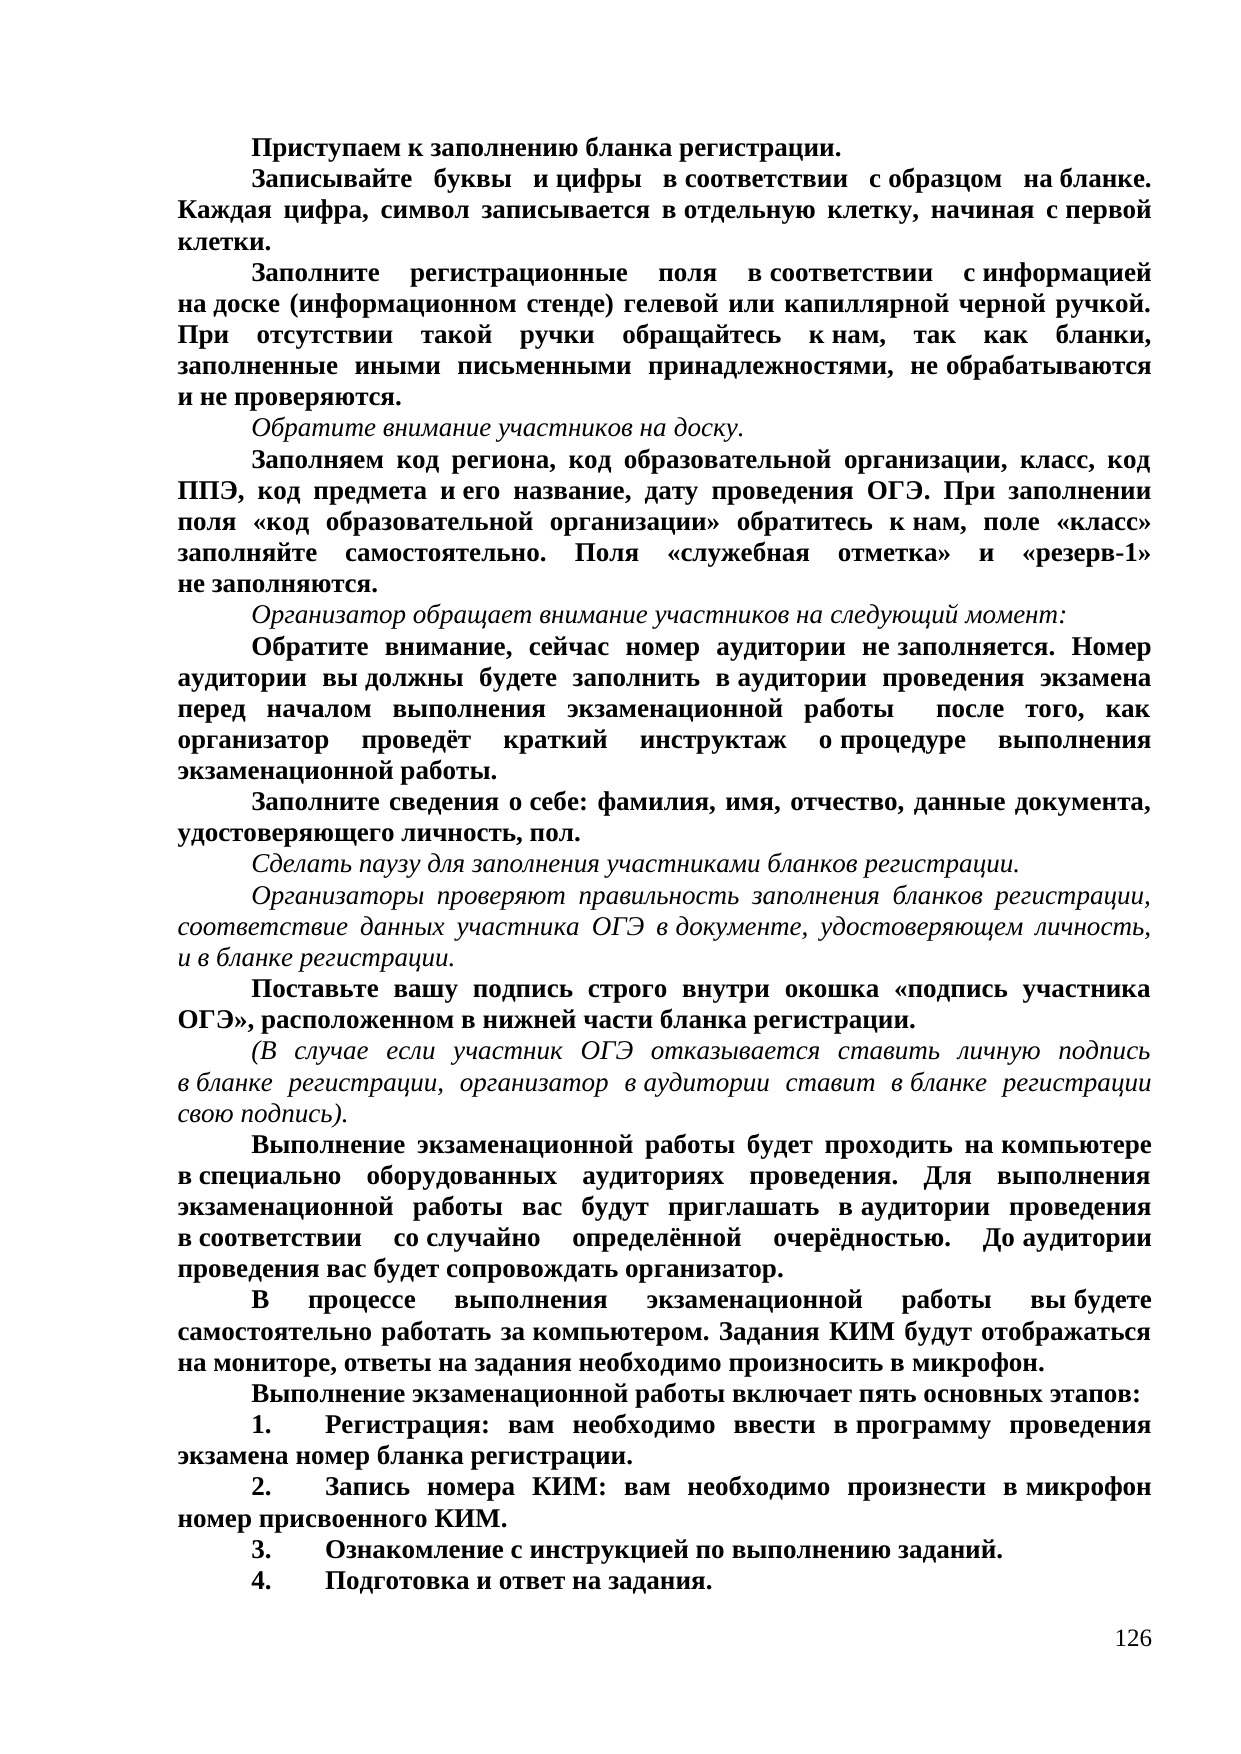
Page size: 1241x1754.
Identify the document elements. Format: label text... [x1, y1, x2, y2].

text Организатор обращает внимание участников на следующий момент: [177, 598, 1152, 629]
list Подготовка и ответ на задания. [177, 1564, 1152, 1595]
text Приступаем к заполнению бланка регистрации. [177, 131, 1152, 162]
list Регистрация: вам необходимо ввести в программу проведения экзамена номер бланка регистрации. [177, 1408, 1152, 1471]
text Обратите внимание участников на доску. [177, 412, 1152, 443]
text Сделать паузу для заполнения участниками бланков регистрации. [177, 848, 1152, 879]
text Выполнение экзаменационной работы включает пять основных этапов: [177, 1377, 1152, 1408]
text Заполните регистрационные поля в соответствии с информацией на доске (информационном стенде) гелевой или капиллярной черной ручкой. При отсутствии такой ручки обращайтесь к нам, так как бланки, заполненные иными письменными принадлежностями, не обрабатываются и не проверяются. [177, 256, 1152, 412]
text Выполнение экзаменационной работы будет проходить на компьютере в специально оборудованных аудиториях проведения. Для выполнения экзаменационной работы вас будут приглашать в аудитории проведения в соответствии со случайно определённой очерёдностью. До аудитории проведения вас будет сопровождать организатор. [177, 1128, 1152, 1284]
text Поставьте вашу подпись строго внутри окошка «подпись участника ОГЭ», расположенном в нижней части бланка регистрации. [177, 972, 1152, 1034]
list Ознакомление с инструкцией по выполнению заданий. [177, 1533, 1152, 1564]
text Заполните сведения о себе: фамилия, имя, отчество, данные документа, удостоверяющего личность, пол. [177, 785, 1152, 848]
text (В случае если участник ОГЭ отказывается ставить личную подпись в бланке регистрации, организатор в аудитории ставит в бланке регистрации свою подпись). [177, 1034, 1152, 1128]
text Заполняем код региона, код образовательной организации, класс, код ППЭ, код предмета и его название, дату проведения ОГЭ. При заполнении поля «код образовательной организации» обратитесь к нам, поле «класс» заполняйте самостоятельно. Поля «служебная отметка» и «резерв-1» не заполняются. [177, 443, 1152, 598]
text Обратите внимание, сейчас номер аудитории не заполняется. Номер аудитории вы должны будете заполнить в аудитории проведения экзамена перед началом выполнения экзаменационной работы после того, как организатор проведёт краткий инструктаж о процедуре выполнения экзаменационной работы. [177, 629, 1152, 785]
text Записывайте буквы и цифры в соответствии с образцом на бланке. Каждая цифра, символ записывается в отдельную клетку, начиная с первой клетки. [177, 162, 1152, 256]
text В процессе выполнения экзаменационной работы вы будете самостоятельно работать за компьютером. Задания КИМ будут отображаться на мониторе, ответы на задания необходимо произносить в микрофон. [177, 1284, 1152, 1377]
text Организаторы проверяют правильность заполнения бланков регистрации, соответствие данных участника ОГЭ в документе, удостоверяющем личность, и в бланке регистрации. [177, 879, 1152, 972]
list Запись номера КИМ: вам необходимо произнести в микрофон номер присвоенного КИМ. [177, 1471, 1152, 1533]
